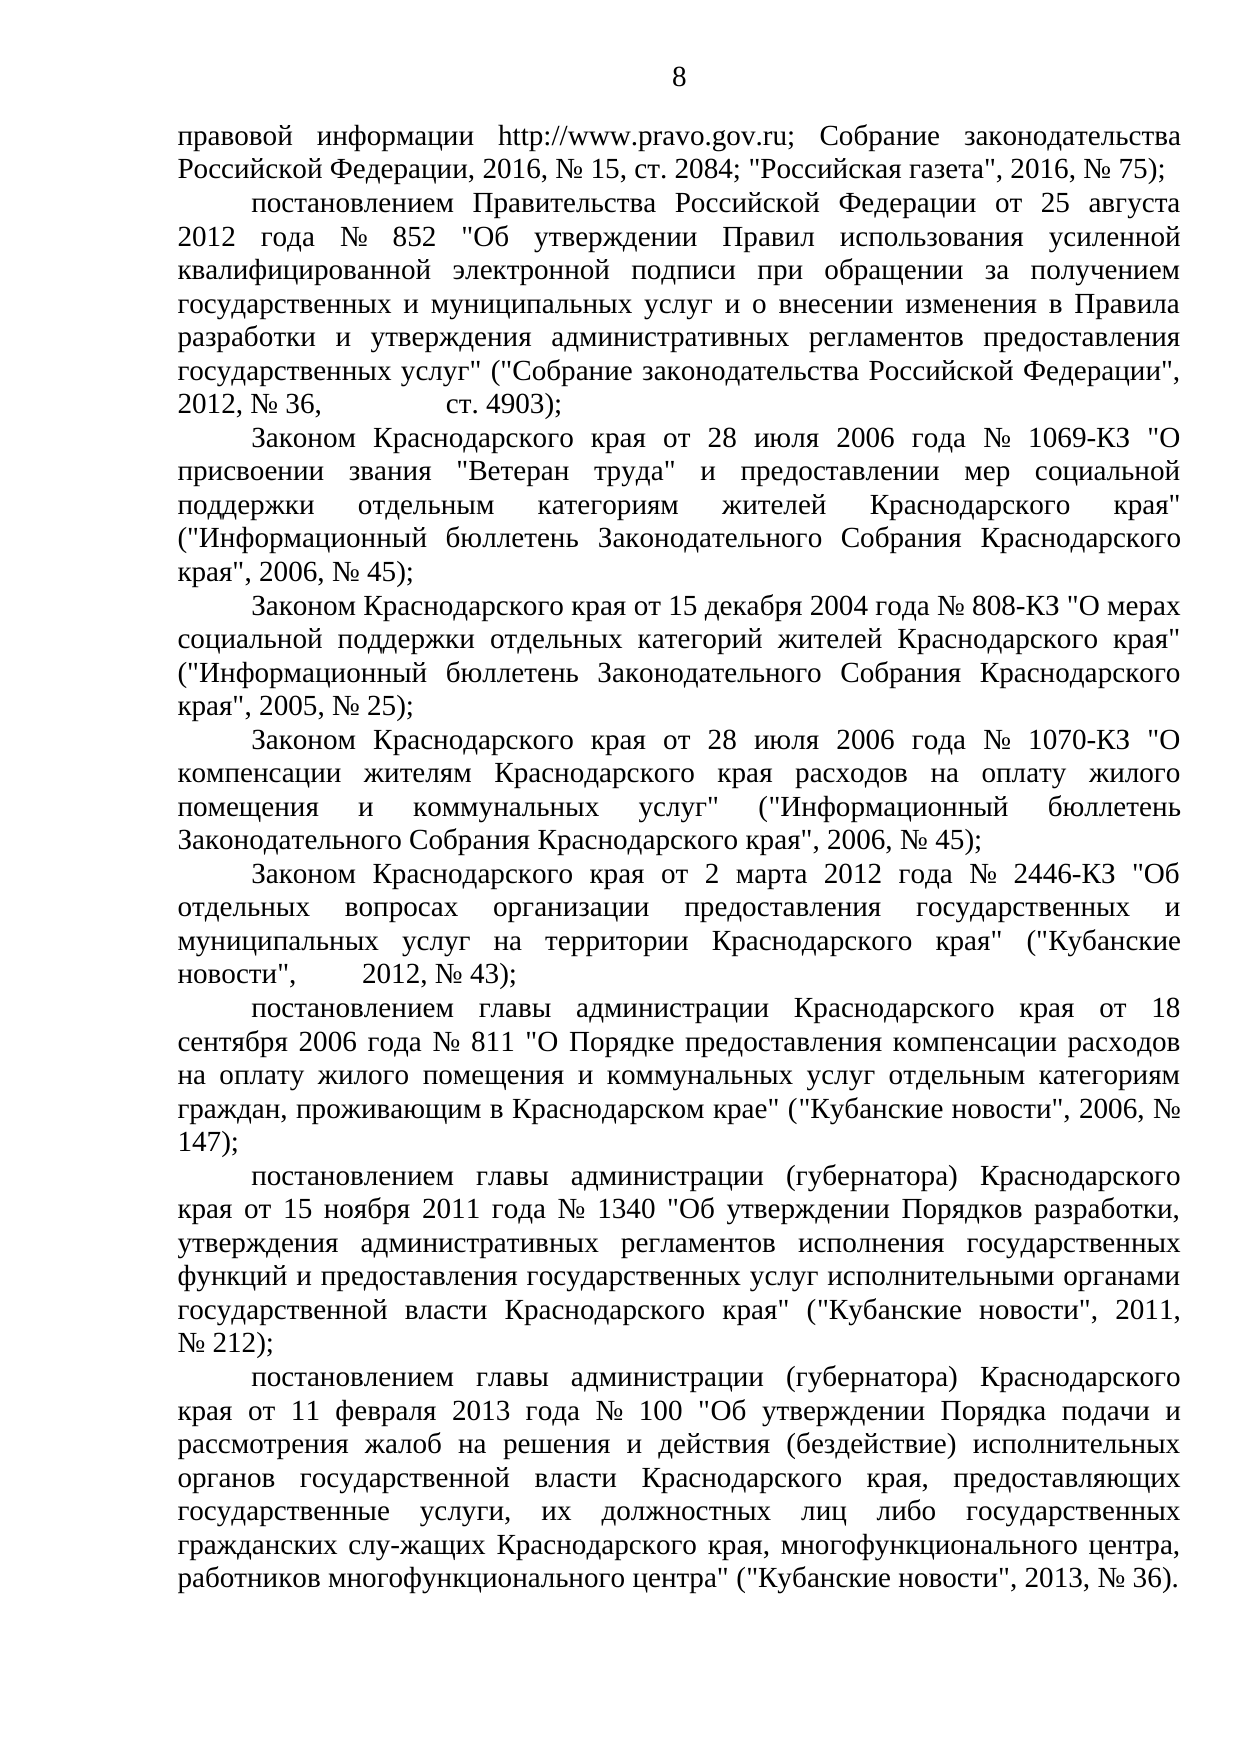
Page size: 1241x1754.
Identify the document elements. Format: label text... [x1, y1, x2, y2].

text постановлением Правительства Российской Федерации от 25 августа 2012 года № 852 "Об утверждении Правил использования усиленной квалифицированной электронной подписи при обращении за получением государственных и муниципальных услуг и о внесении изменения в Правила разработки и утверждения административных регламентов предоставления государственных услуг" ("Собрание законодательства Российской Федерации", 2012, № 36, ст. 4903); [177, 185, 1181, 420]
text постановлением главы администрации (губернатора) Краснодарского края от 11 февраля 2013 года № 100 "Об утверждении Порядка подачи и рассмотрения жалоб на решения и действия (бездействие) исполнительных органов государственной власти Краснодарского края, предоставляющих государственные услуги, их должностных лиц либо государственных гражданских слу-жащих Краснодарского края, многофункционального центра, работников многофункционального центра" ("Кубанские новости", 2013, № 36). [177, 1359, 1181, 1594]
text Законом Краснодарского края от 28 июля 2006 года № 1070-КЗ "О компенсации жителям Краснодарского края расходов на оплату жилого помещения и коммунальных услуг" ("Информационный бюллетень Законодательного Собрания Краснодарского края", 2006, № 45); [177, 722, 1181, 856]
text Законом Краснодарского края от 2 марта 2012 года № 2446-КЗ "Об отдельных вопросах организации предоставления государственных и муниципальных услуг на территории Краснодарского края" ("Кубанские новости", 2012, № 43); [177, 856, 1181, 990]
text постановлением главы администрации (губернатора) Краснодарского края от 15 ноября 2011 года № 1340 "Об утверждении Порядков разработки, утверждения административных регламентов исполнения государственных функций и предоставления государственных услуг исполнительными органами государственной власти Краснодарского края" ("Кубанские новости", 2011, № 212); [177, 1158, 1181, 1359]
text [177, 118, 1181, 185]
text Законом Краснодарского края от 28 июля 2006 года № 1069-КЗ "О присвоении звания "Ветеран труда" и предоставлении мер социальной поддержки отдельным категориям жителей Краснодарского края" ("Информационный бюллетень Законодательного Собрания Краснодарского края", 2006, № 45); [177, 420, 1181, 588]
text Законом Краснодарского края от 15 декабря 2004 года № 808-КЗ "О мерах социальной поддержки отдельных категорий жителей Краснодарского края" ("Информационный бюллетень Законодательного Собрания Краснодарского края", 2005, № 25); [177, 588, 1181, 722]
text постановлением главы администрации Краснодарского края от 18 сентября 2006 года № 811 "О Порядке предоставления компенсации расходов на оплату жилого помещения и коммунальных услуг отдельным категориям граждан, проживающим в Краснодарском крае" ("Кубанские новости", 2006, № 147); [177, 990, 1181, 1158]
